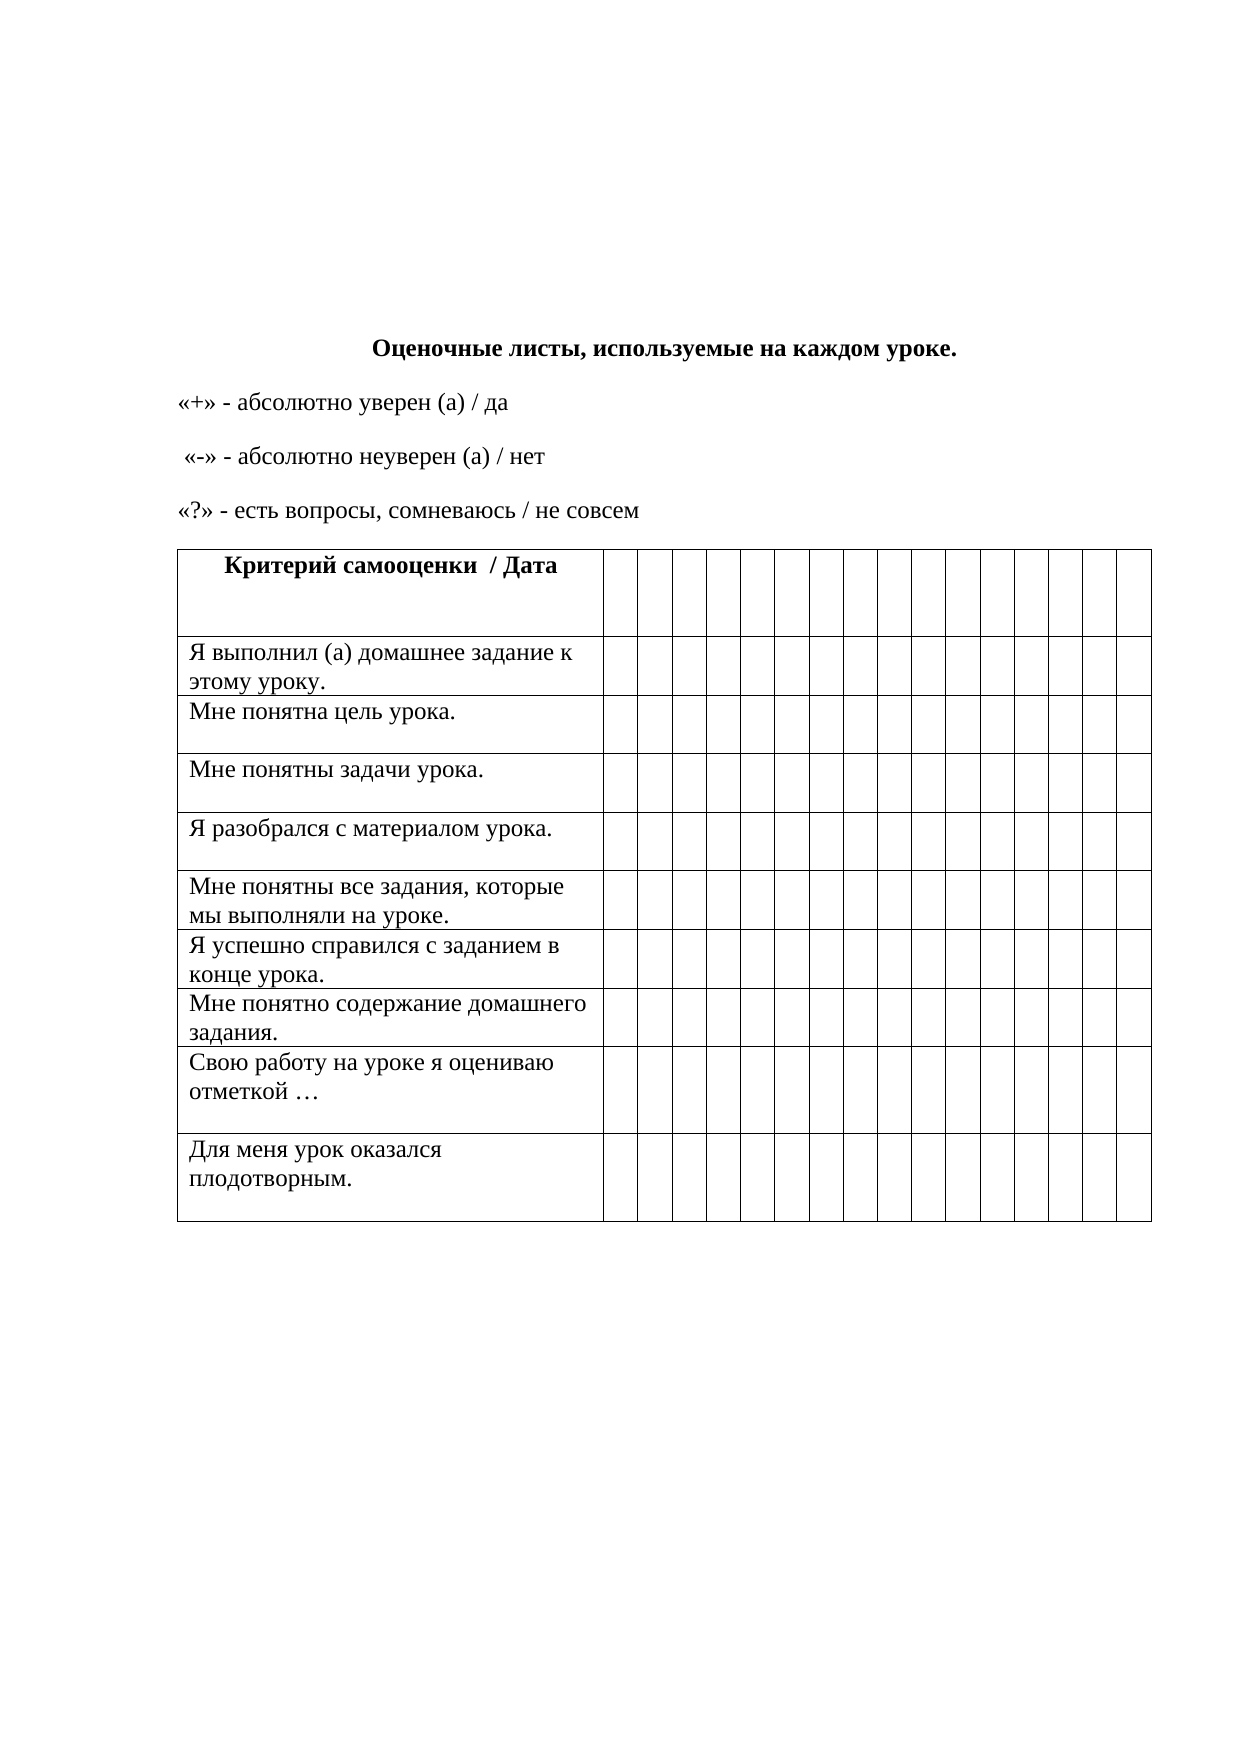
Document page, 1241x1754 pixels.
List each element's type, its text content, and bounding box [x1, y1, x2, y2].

table_cell [844, 1134, 877, 1221]
table_cell [1083, 989, 1116, 1046]
table_cell Я разобрался с материалом урока. [178, 813, 603, 870]
table_cell [707, 1047, 740, 1133]
table_cell [981, 696, 1014, 753]
table_cell [673, 989, 706, 1046]
table_cell [638, 1134, 672, 1221]
table_cell [810, 1047, 843, 1133]
table_cell [1083, 871, 1116, 929]
table_cell [810, 930, 843, 987]
table_cell [878, 871, 911, 929]
table_cell [1117, 1134, 1151, 1221]
table_cell [1049, 754, 1082, 812]
table_cell [638, 696, 672, 753]
table_cell [912, 637, 945, 695]
table_cell [912, 1047, 945, 1133]
table_cell [810, 871, 843, 929]
table_cell [844, 754, 877, 812]
table_cell [981, 637, 1014, 695]
table_cell [1083, 1047, 1116, 1133]
table_cell [638, 1047, 672, 1133]
table_cell [1015, 1134, 1048, 1221]
table_cell [1049, 871, 1082, 929]
table_cell [707, 754, 740, 812]
table_header [707, 550, 740, 636]
table_cell [1049, 1134, 1082, 1221]
table_header [1083, 550, 1116, 636]
table_cell [878, 637, 911, 695]
table_cell [1049, 696, 1082, 753]
table_cell [810, 813, 843, 870]
table_cell [775, 754, 809, 812]
table_cell [946, 1047, 980, 1133]
table_cell [741, 813, 774, 870]
table_cell [1015, 930, 1048, 987]
table_cell [673, 1047, 706, 1133]
table_cell Мне понятно содержание домашнего задания. [178, 989, 603, 1046]
table_cell [638, 930, 672, 987]
table_cell [946, 871, 980, 929]
table_cell [604, 871, 637, 929]
table_cell [775, 637, 809, 695]
table_cell [638, 637, 672, 695]
table_cell [1117, 871, 1151, 929]
table_cell [1117, 696, 1151, 753]
table_cell [1083, 1134, 1116, 1221]
table_cell [1049, 930, 1082, 987]
table_cell [741, 637, 774, 695]
table_cell [878, 1134, 911, 1221]
table_cell [604, 930, 637, 987]
table_cell [878, 989, 911, 1046]
table_cell [912, 1134, 945, 1221]
table_header [775, 550, 809, 636]
table_cell [981, 813, 1014, 870]
table_cell [707, 871, 740, 929]
table_cell [1015, 1047, 1048, 1133]
table_cell [604, 1134, 637, 1221]
table_cell [878, 813, 911, 870]
table_cell [946, 754, 980, 812]
table_cell [741, 930, 774, 987]
table_cell [981, 754, 1014, 812]
text «-» - абсолютно неуверен (а) / нет [177, 441, 1152, 470]
table_cell [673, 637, 706, 695]
table_header [981, 550, 1014, 636]
table_cell [1117, 813, 1151, 870]
table_cell [946, 813, 980, 870]
table_cell [707, 637, 740, 695]
table_cell [604, 696, 637, 753]
table_cell [707, 813, 740, 870]
table_cell [741, 989, 774, 1046]
table_cell [604, 813, 637, 870]
table_cell [878, 930, 911, 987]
table_cell [844, 637, 877, 695]
table_cell [810, 1134, 843, 1221]
table_cell [810, 696, 843, 753]
table_header [946, 550, 980, 636]
table_cell [844, 696, 877, 753]
table_cell [638, 754, 672, 812]
table_cell [912, 871, 945, 929]
table_cell [775, 696, 809, 753]
table_header [1015, 550, 1048, 636]
table_cell [775, 813, 809, 870]
table_cell [1015, 813, 1048, 870]
table_cell [1015, 637, 1048, 695]
table_cell [775, 989, 809, 1046]
table_cell [844, 871, 877, 929]
table_cell Я успешно справился с заданием в конце урока. [178, 930, 603, 987]
table_cell [844, 1047, 877, 1133]
table_header [1117, 550, 1151, 636]
table_cell [1117, 754, 1151, 812]
table_cell [946, 696, 980, 753]
table_cell [1015, 871, 1048, 929]
table_header [912, 550, 945, 636]
table_cell [741, 754, 774, 812]
table_cell [1083, 754, 1116, 812]
table_cell [673, 930, 706, 987]
table_cell [912, 696, 945, 753]
table_header [604, 550, 637, 636]
table_cell [810, 637, 843, 695]
table_header Критерий самооценки / Дата [178, 550, 603, 636]
table_cell [707, 696, 740, 753]
table_cell [1049, 637, 1082, 695]
table_cell Мне понятны задачи урока. [178, 754, 603, 812]
table_cell [946, 989, 980, 1046]
table_cell [844, 989, 877, 1046]
table_cell [775, 1134, 809, 1221]
table_header [810, 550, 843, 636]
table_cell [810, 989, 843, 1046]
table_cell [1015, 989, 1048, 1046]
table_cell [1049, 1047, 1082, 1133]
table_header [844, 550, 877, 636]
table_cell [638, 989, 672, 1046]
table_cell [741, 696, 774, 753]
table_cell [981, 930, 1014, 987]
table_cell [1015, 696, 1048, 753]
table_cell [1083, 813, 1116, 870]
table_cell [981, 1134, 1014, 1221]
table_cell [707, 930, 740, 987]
table_cell [673, 871, 706, 929]
table_cell [1117, 989, 1151, 1046]
table_cell [707, 989, 740, 1046]
table_cell [707, 1134, 740, 1221]
table_cell [741, 1047, 774, 1133]
table_cell [604, 754, 637, 812]
text «+» - абсолютно уверен (а) / да [177, 387, 1152, 416]
table_cell [1117, 1047, 1151, 1133]
table_cell [638, 871, 672, 929]
table_cell [1049, 989, 1082, 1046]
table_cell [946, 1134, 980, 1221]
table_cell [1083, 930, 1116, 987]
table_cell [673, 1134, 706, 1221]
table_cell [1117, 930, 1151, 987]
table_cell [946, 637, 980, 695]
table_cell [638, 813, 672, 870]
table_cell [981, 871, 1014, 929]
table_cell [878, 754, 911, 812]
table_header [1049, 550, 1082, 636]
table_cell [844, 813, 877, 870]
table_cell [673, 754, 706, 812]
table_cell [741, 1134, 774, 1221]
table_cell [673, 813, 706, 870]
table_cell Мне понятны все задания, которые мы выполняли на уроке. [178, 871, 603, 929]
table_header [638, 550, 672, 636]
text Оценочные листы, используемые на каждом уроке. [177, 333, 1152, 362]
table_cell [912, 754, 945, 812]
table_cell [673, 696, 706, 753]
table_cell [604, 637, 637, 695]
table_cell Мне понятна цель урока. [178, 696, 603, 753]
table_cell Я выполнил (а) домашнее задание к этому уроку. [178, 637, 603, 695]
table_cell [878, 1047, 911, 1133]
table_cell [775, 1047, 809, 1133]
table_cell [946, 930, 980, 987]
table_cell [810, 754, 843, 812]
table_cell [1083, 637, 1116, 695]
table_header [741, 550, 774, 636]
table_cell [912, 989, 945, 1046]
table_cell Для меня урок оказался плодотворным. [178, 1134, 603, 1221]
table_cell [604, 989, 637, 1046]
table_cell [844, 930, 877, 987]
text «?» - есть вопросы, сомневаюсь / не совсем [177, 495, 1152, 524]
table_cell [1015, 754, 1048, 812]
table_cell [981, 989, 1014, 1046]
table_cell [1049, 813, 1082, 870]
table_cell [1083, 696, 1116, 753]
table_cell [775, 930, 809, 987]
table_cell [741, 871, 774, 929]
table_cell [878, 696, 911, 753]
table_cell [981, 1047, 1014, 1133]
table_cell [1117, 637, 1151, 695]
table_cell [604, 1047, 637, 1133]
table_cell Свою работу на уроке я оцениваю отметкой … [178, 1047, 603, 1133]
table_header [878, 550, 911, 636]
table_cell [912, 930, 945, 987]
table_cell [912, 813, 945, 870]
table_cell [775, 871, 809, 929]
table_header [673, 550, 706, 636]
